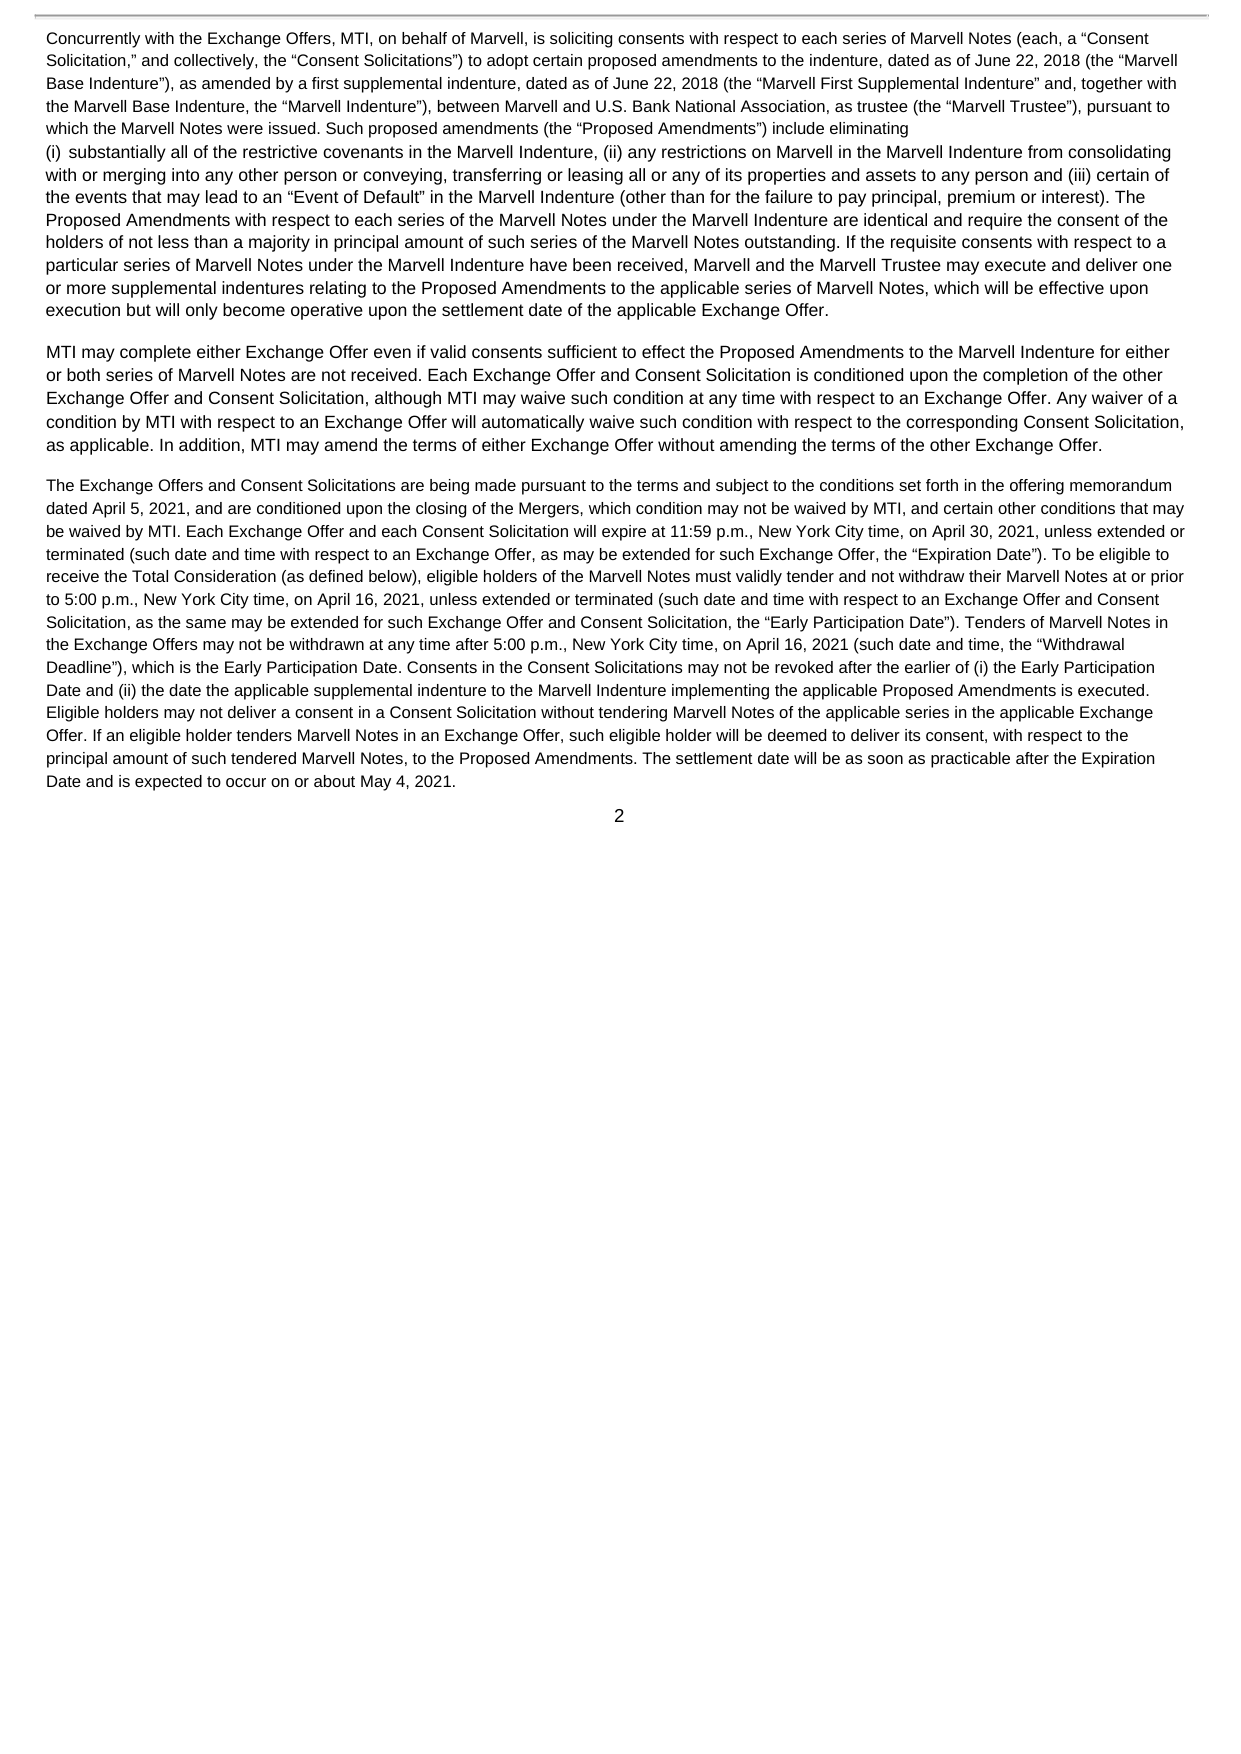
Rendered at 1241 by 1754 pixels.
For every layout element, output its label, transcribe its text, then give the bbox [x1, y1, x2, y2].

text The Exchange Offers and Consent Solicitations are being made pursuant to the terms and subject to the conditions set forth in the offering memorandum dated April 5, 2021, and are conditioned upon the closing of the Mergers, which condition may not be waived by MTI, and certain other conditions that may be waived by MTI. Each Exchange Offer and each Consent Solicitation will expire at 11:59 p.m., New York City time, on April 30, 2021, unless extended or terminated (such date and time with respect to an Exchange Offer, as may be extended for such Exchange Offer, the “Expiration Date”). To be eligible to receive the Total Consideration (as defined below), eligible holders of the Marvell Notes must validly tender and not withdraw their Marvell Notes at or prior to 5:00 p.m., New York City time, on April 16, 2021, unless extended or terminated (such date and time with respect to an Exchange Offer and Consent Solicitation, as the same may be extended for such Exchange Offer and Consent Solicitation, the “Early Participation Date”). Tenders of Marvell Notes in the Exchange Offers may not be withdrawn at any time after 5:00 p.m., New York City time, on April 16, 2021 (such date and time, the “Withdrawal Deadline”), which is the Early Participation Date. Consents in the Consent Solicitations may not be revoked after the earlier of (i) the Early Participation Date and (ii) the date the applicable supplemental indenture to the Marvell Indenture implementing the applicable Proposed Amendments is executed. Eligible holders may not deliver a consent in a Consent Solicitation without tendering Marvell Notes of the applicable series in the applicable Exchange Offer. If an eligible holder tenders Marvell Notes in an Exchange Offer, such eligible holder will be deemed to deliver its consent, with respect to the principal amount of such tendered Marvell Notes, to the Proposed Amendments. The settlement date will be as soon as practicable after the Expiration Date and is expected to occur on or about May 4, 2021. [46, 476, 1190, 791]
picture [32, 14, 1209, 21]
list substantially all of the restrictive covenants in the Marvell Indenture, (ii) any restrictions on Marvell in the Marvell Indenture from consolidating with or merging into any other person or conveying, transferring or leasing all or any of its properties and assets to any person and (iii) certain of the events that may lead to an “Event of Default” in the Marvell Indenture (other than for the failure to pay principal, premium or interest). The Proposed Amendments with respect to each series of the Marvell Notes under the Marvell Indenture are identical and require the consent of the holders of not less than a majority in principal amount of such series of the Marvell Notes outstanding. If the requisite consents with respect to a particular series of Marvell Notes under the Marvell Indenture have been received, Marvell and the Marvell Trustee may execute and deliver one or more supplemental indentures relating to the Proposed Amendments to the applicable series of Marvell Notes, which will be effective upon execution but will only become operative upon the settlement date of the applicable Exchange Offer. [45, 142, 1192, 320]
text 2 [45, 805, 1193, 826]
text MTI may complete either Exchange Offer even if valid consents sufficient to effect the Proposed Amendments to the Marvell Indenture for either or both series of Marvell Notes are not received. Each Exchange Offer and Consent Solicitation is conditioned upon the completion of the other Exchange Offer and Consent Solicitation, although MTI may waive such condition at any time with respect to an Exchange Offer. Any waiver of a condition by MTI with respect to an Exchange Offer will automatically waive such condition with respect to the corresponding Consent Solicitation, as applicable. In addition, MTI may amend the terms of either Exchange Offer without amending the terms of the other Exchange Offer. [46, 342, 1190, 455]
text Concurrently with the Exchange Offers, MTI, on behalf of Marvell, is soliciting consents with respect to each series of Marvell Notes (each, a “Consent Solicitation,” and collectively, the “Consent Solicitations”) to adopt certain proposed amendments to the indenture, dated as of June 22, 2018 (the “Marvell Base Indenture”), as amended by a first supplemental indenture, dated as of June 22, 2018 (the “Marvell First Supplemental Indenture” and, together with the Marvell Base Indenture, the “Marvell Indenture”), between Marvell and U.S. Bank National Association, as trustee (the “Marvell Trustee”), pursuant to which the Marvell Notes were issued. Such proposed amendments (the “Proposed Amendments”) include eliminating [46, 28, 1186, 138]
